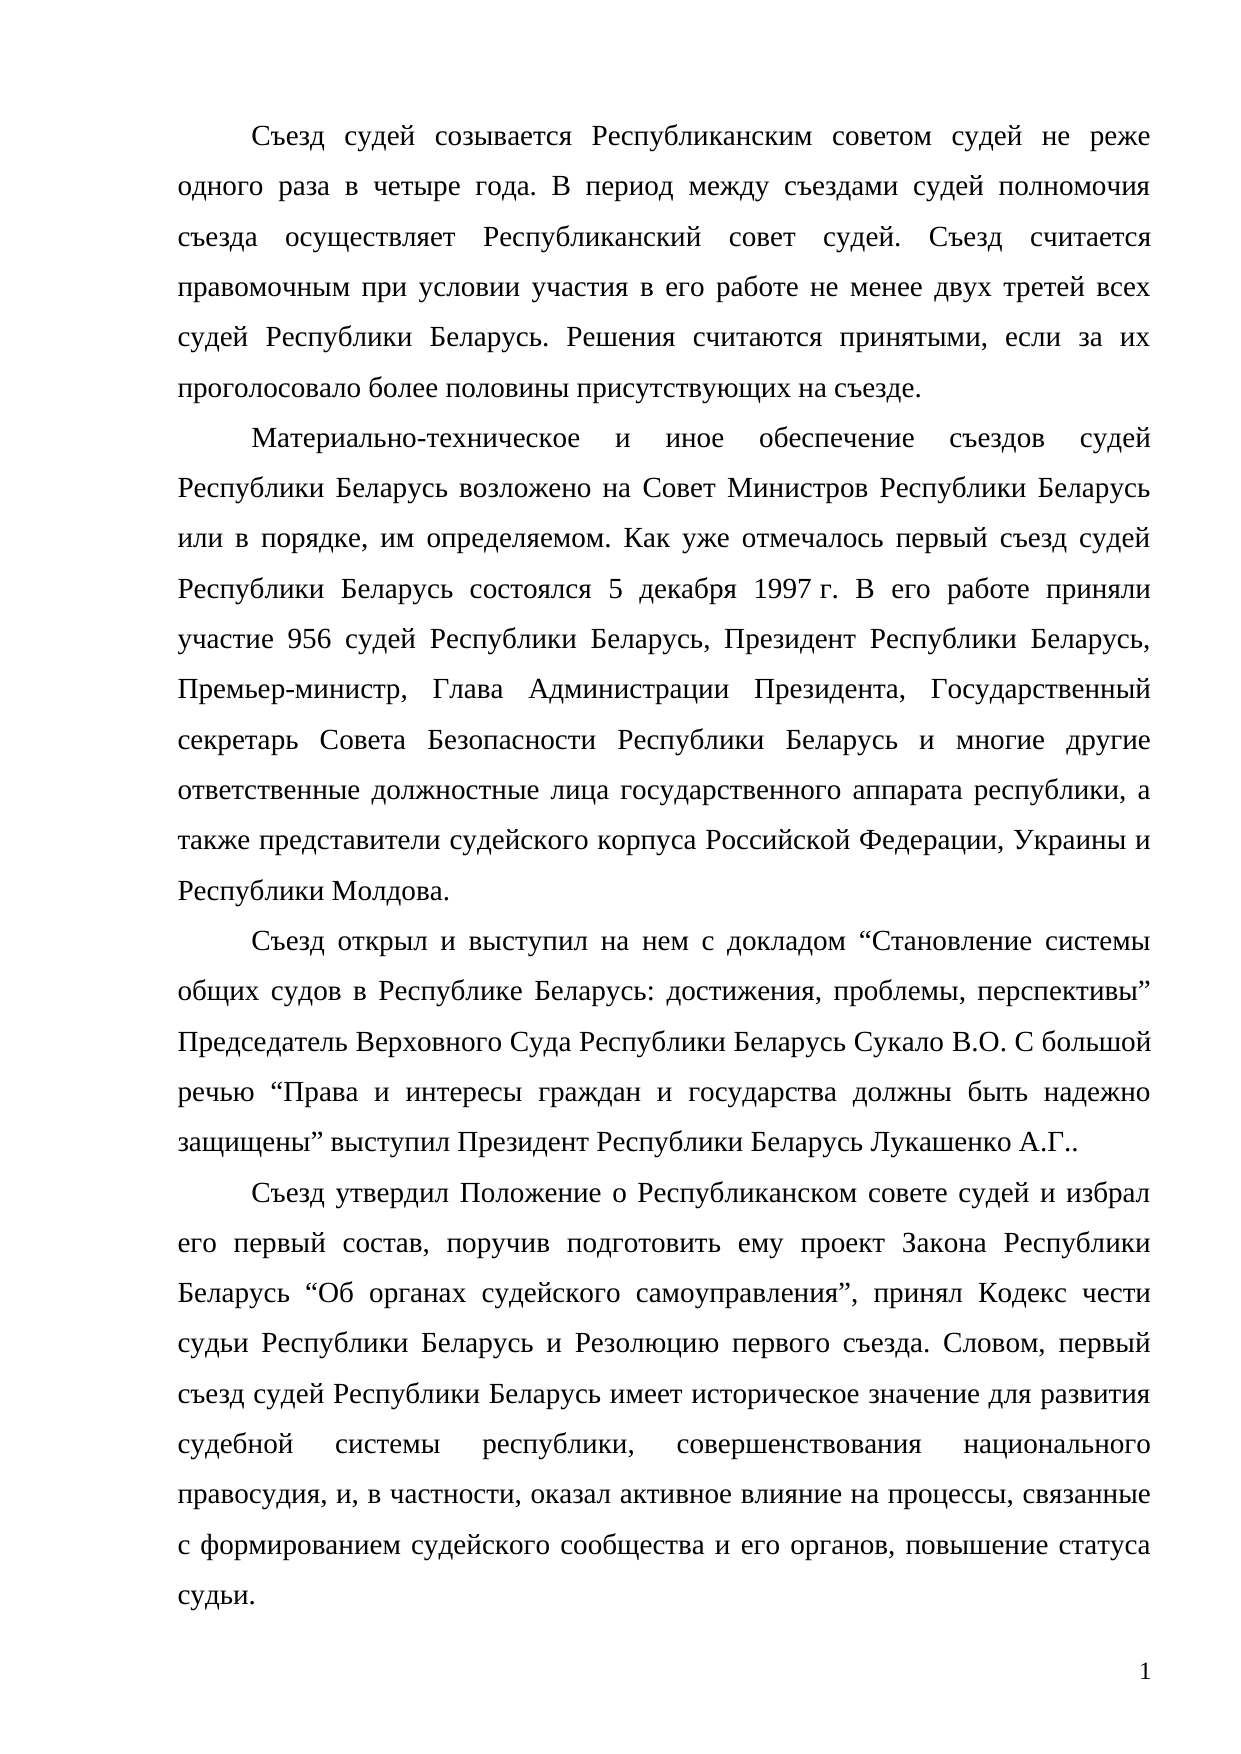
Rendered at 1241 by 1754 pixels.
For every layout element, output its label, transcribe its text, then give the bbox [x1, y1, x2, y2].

list Съезд открыл и выступил на нем с докладом “Становление системы общих судов в Республике Беларусь: достижения, проблемы, перспективы” Председатель Верховного Суда Республики Беларусь Сукало В.О. С большой речью “Права и интересы граждан и государства должны быть надежно защищены” выступил Президент Республики Беларусь Лукашенко А.Г.. [177, 923, 1152, 1158]
list Материально-техническое и иное обеспечение съездов судей Республики Беларусь возложено на Совет Министров Республики Беларусь или в порядке, им определяемом. Как уже отмечалось первый съезд судей Республики Беларусь состоялся 5 декабря 1997 г. В его работе приняли участие 956 судей Республики Беларусь, Президент Республики Беларусь, Премьер-министр, Глава Администрации Президента, Государственный секретарь Совета Безопасности Республики Беларусь и многие другие ответственные должностные лица государственного аппарата республики, а также представители судейского корпуса Российской Федерации, Украины и Республики Молдова. [177, 420, 1152, 906]
list Съезд утвердил Положение о Республиканском совете судей и избрал его первый состав, поручив подготовить ему проект Закона Республики Беларусь “Об органах судейского самоуправления”, принял Кодекс чести судьи Республики Беларусь и Резолюцию первого съезда. Словом, первый съезд судей Республики Беларусь имеет историческое значение для развития судебной системы республики, совершенствования национального правосудия, и, в частности, оказал активное влияние на процессы, связанные с формированием судейского сообщества и его органов, повышение статуса судьи. [177, 1175, 1152, 1611]
list Съезд судей созывается Республиканским советом судей не реже одного раза в четыре года. В период между съездами судей полномочия съезда осуществляет Республиканский совет судей. Съезд считается правомочным при условии участия в его работе не менее двух третей всех судей Республики Беларусь. Решения считаются принятыми, если за их проголосовало более половины присутствующих на съезде. [177, 118, 1152, 403]
